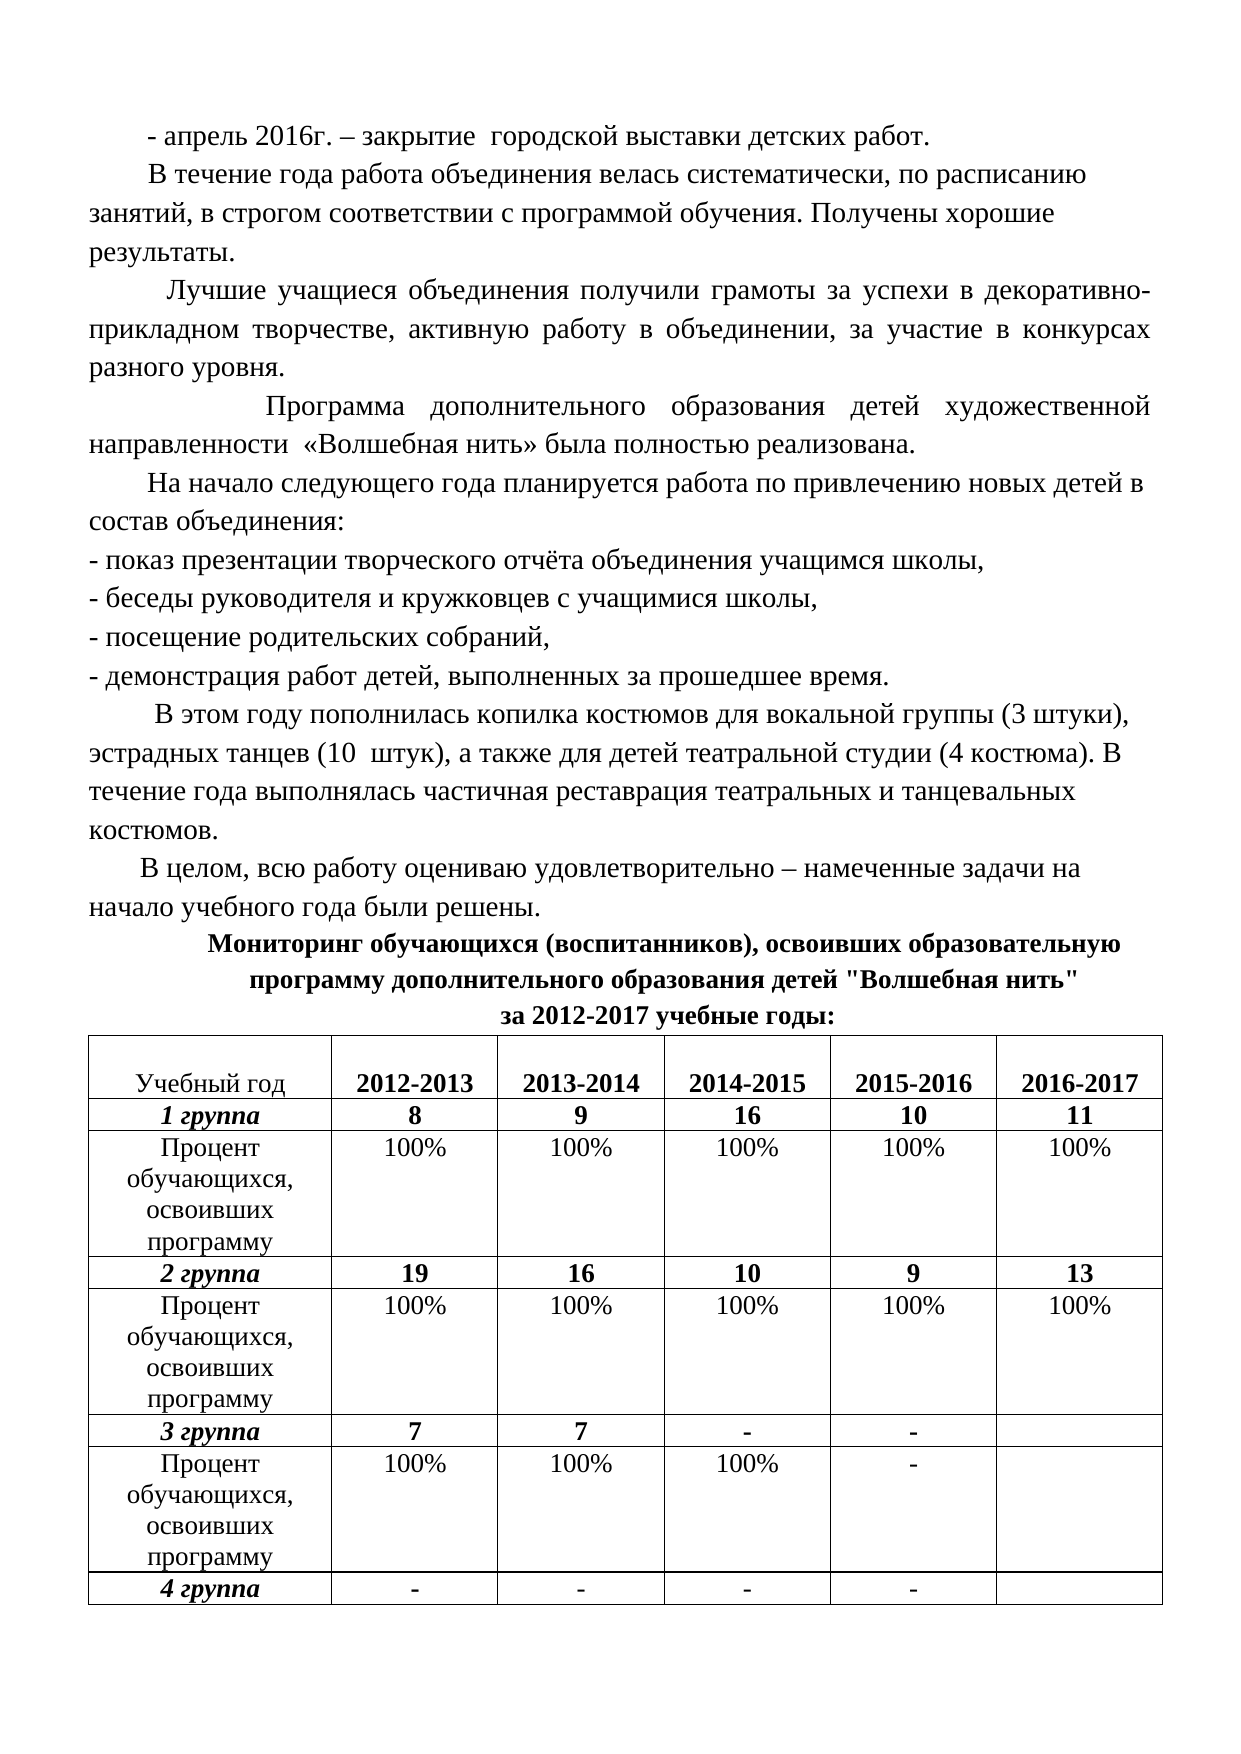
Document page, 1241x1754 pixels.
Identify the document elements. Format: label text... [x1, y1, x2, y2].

table_header 2012-2013 [332, 1036, 497, 1098]
table_cell - [665, 1573, 830, 1604]
text Лучшие учащиеся объединения получили грамоты за успехи в декоративно-прикладном творчестве, активную работу в объединении, за участие в конкурсах разного уровня. [88, 272, 1152, 383]
text Программа дополнительного образования детей художественной направленности «Волшебная нить» была полностью реализована. [88, 388, 1152, 460]
table_cell 10 [831, 1099, 996, 1130]
table_cell 100% [498, 1447, 664, 1571]
table_cell 1 группа [89, 1099, 331, 1130]
text В целом, всю работу оцениваю удовлетворительно – намеченные задачи на начало учебного года были решены. [88, 850, 1158, 922]
table_cell 100% [665, 1289, 830, 1414]
text - беседы руководителя и кружковцев с учащимися школы, [88, 581, 1158, 614]
table_cell 2 группа [89, 1257, 331, 1288]
text за 2012-2017 учебные годы: [177, 999, 1152, 1030]
table_cell 3 группа [89, 1415, 331, 1446]
text В этом году пополнилась копилка костюмов для вокальной группы (3 штуки), эстрадных танцев (10 штук), а также для детей театральной студии (4 костюма). В течение года выполнялась частичная реставрация театральных и танцевальных костюмов. [88, 696, 1158, 845]
table_cell 100% [332, 1289, 497, 1414]
text - посещение родительских собраний, [88, 619, 1158, 653]
table_cell - [332, 1573, 497, 1604]
table_cell 16 [665, 1099, 830, 1130]
table_cell 13 [997, 1257, 1162, 1288]
table_header 2016-2017 [997, 1036, 1162, 1098]
table_cell Процент обучающихся, освоивших программу [89, 1131, 331, 1256]
table_cell 7 [498, 1415, 664, 1446]
table_header Учебный год [89, 1036, 331, 1098]
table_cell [89, 1447, 331, 1571]
table_cell [997, 1415, 1162, 1446]
table_cell - [831, 1447, 996, 1571]
text Мониторинг обучающихся (воспитанников), освоивших образовательную программу дополнительного образования детей "Волшебная нить" [177, 927, 1152, 994]
table_cell 100% [498, 1289, 664, 1414]
text На начало следующего года планируется работа по привлечению новых детей в состав объединения: [88, 465, 1158, 537]
table_cell 100% [665, 1131, 830, 1256]
table_cell 11 [997, 1099, 1162, 1130]
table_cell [89, 1289, 331, 1414]
table_cell 16 [498, 1257, 664, 1288]
text - демонстрация работ детей, выполненных за прошедшее время. [88, 658, 1158, 691]
table_cell - [831, 1415, 996, 1446]
table_header 2013-2014 [498, 1036, 664, 1098]
table_cell [997, 1447, 1162, 1571]
table_cell 10 [665, 1257, 830, 1288]
text - показ презентации творческого отчёта объединения учащимся школы, [88, 542, 1158, 576]
table_cell - [831, 1573, 996, 1604]
table_cell 7 [332, 1415, 497, 1446]
table_header 2014-2015 [665, 1036, 830, 1098]
text В течение года работа объединения велась систематически, по расписанию занятий, в строгом соответствии с программой обучения. Получены хорошие результаты. [88, 157, 1152, 267]
table_cell - [498, 1573, 664, 1604]
table_cell 100% [332, 1447, 497, 1571]
table_header 2015-2016 [831, 1036, 996, 1098]
table_cell 100% [831, 1131, 996, 1256]
table_cell 4 группа [89, 1573, 331, 1604]
table_cell 100% [997, 1131, 1162, 1256]
table_cell 100% [498, 1131, 664, 1256]
table_cell 19 [332, 1257, 497, 1288]
table_cell 100% [332, 1131, 497, 1256]
table_cell 9 [831, 1257, 996, 1288]
table_cell 100% [997, 1289, 1162, 1414]
table_cell 9 [498, 1099, 664, 1130]
table_cell 100% [831, 1289, 996, 1414]
text - апрель 2016г. – закрытие городской выставки детских работ. [88, 118, 1158, 152]
table_cell [997, 1573, 1162, 1604]
table_cell 8 [332, 1099, 497, 1130]
table_cell 100% [665, 1447, 830, 1571]
table_cell - [665, 1415, 830, 1446]
